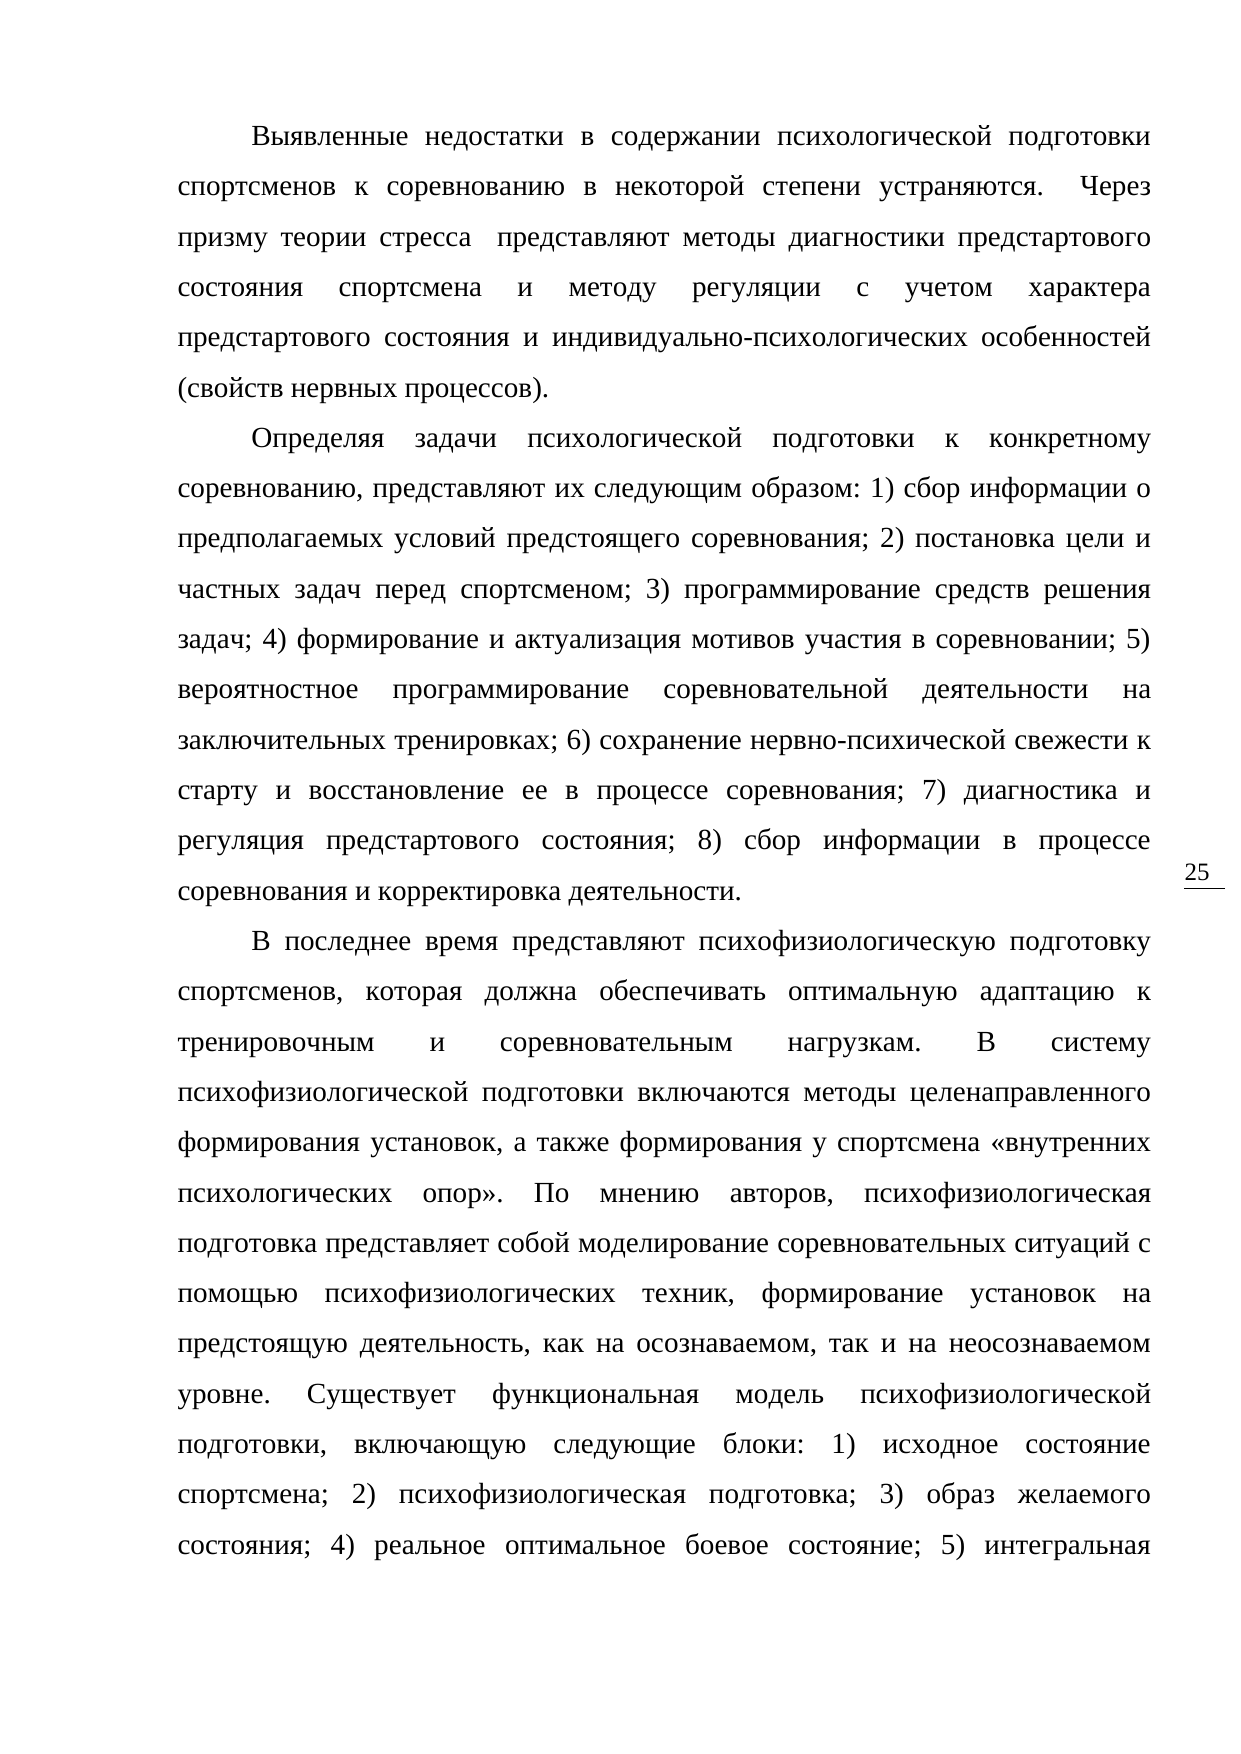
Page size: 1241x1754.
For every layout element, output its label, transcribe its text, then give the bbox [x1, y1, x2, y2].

text Определяя задачи психологической подготовки к конкретному соревнованию, представляют их следующим образом: 1) сбор информации о предполагаемых условий предстоящего соревнования; 2) постановка цели и частных задач перед спортсменом; 3) программирование средств решения задач; 4) формирование и актуализация мотивов участия в соревновании; 5) вероятностное программирование соревновательной деятельности на заключительных тренировках; 6) сохранение нервно-психической свежести к старту и восстановление ее в процессе соревнования; 7) диагностика и регуляция предстартового состояния; 8) сбор информации в процессе соревнования и корректировка деятельности. [177, 420, 1152, 906]
text Выявленные недостатки в содержании психологической подготовки спортсменов к соревнованию в некоторой степени устраняются. Через призму теории стресса представляют методы диагностики предстартового состояния спортсмена и методу регуляции с учетом характера предстартового состояния и индивидуально-психологических особенностей (свойств нервных процессов). [177, 118, 1152, 403]
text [177, 923, 1152, 1560]
